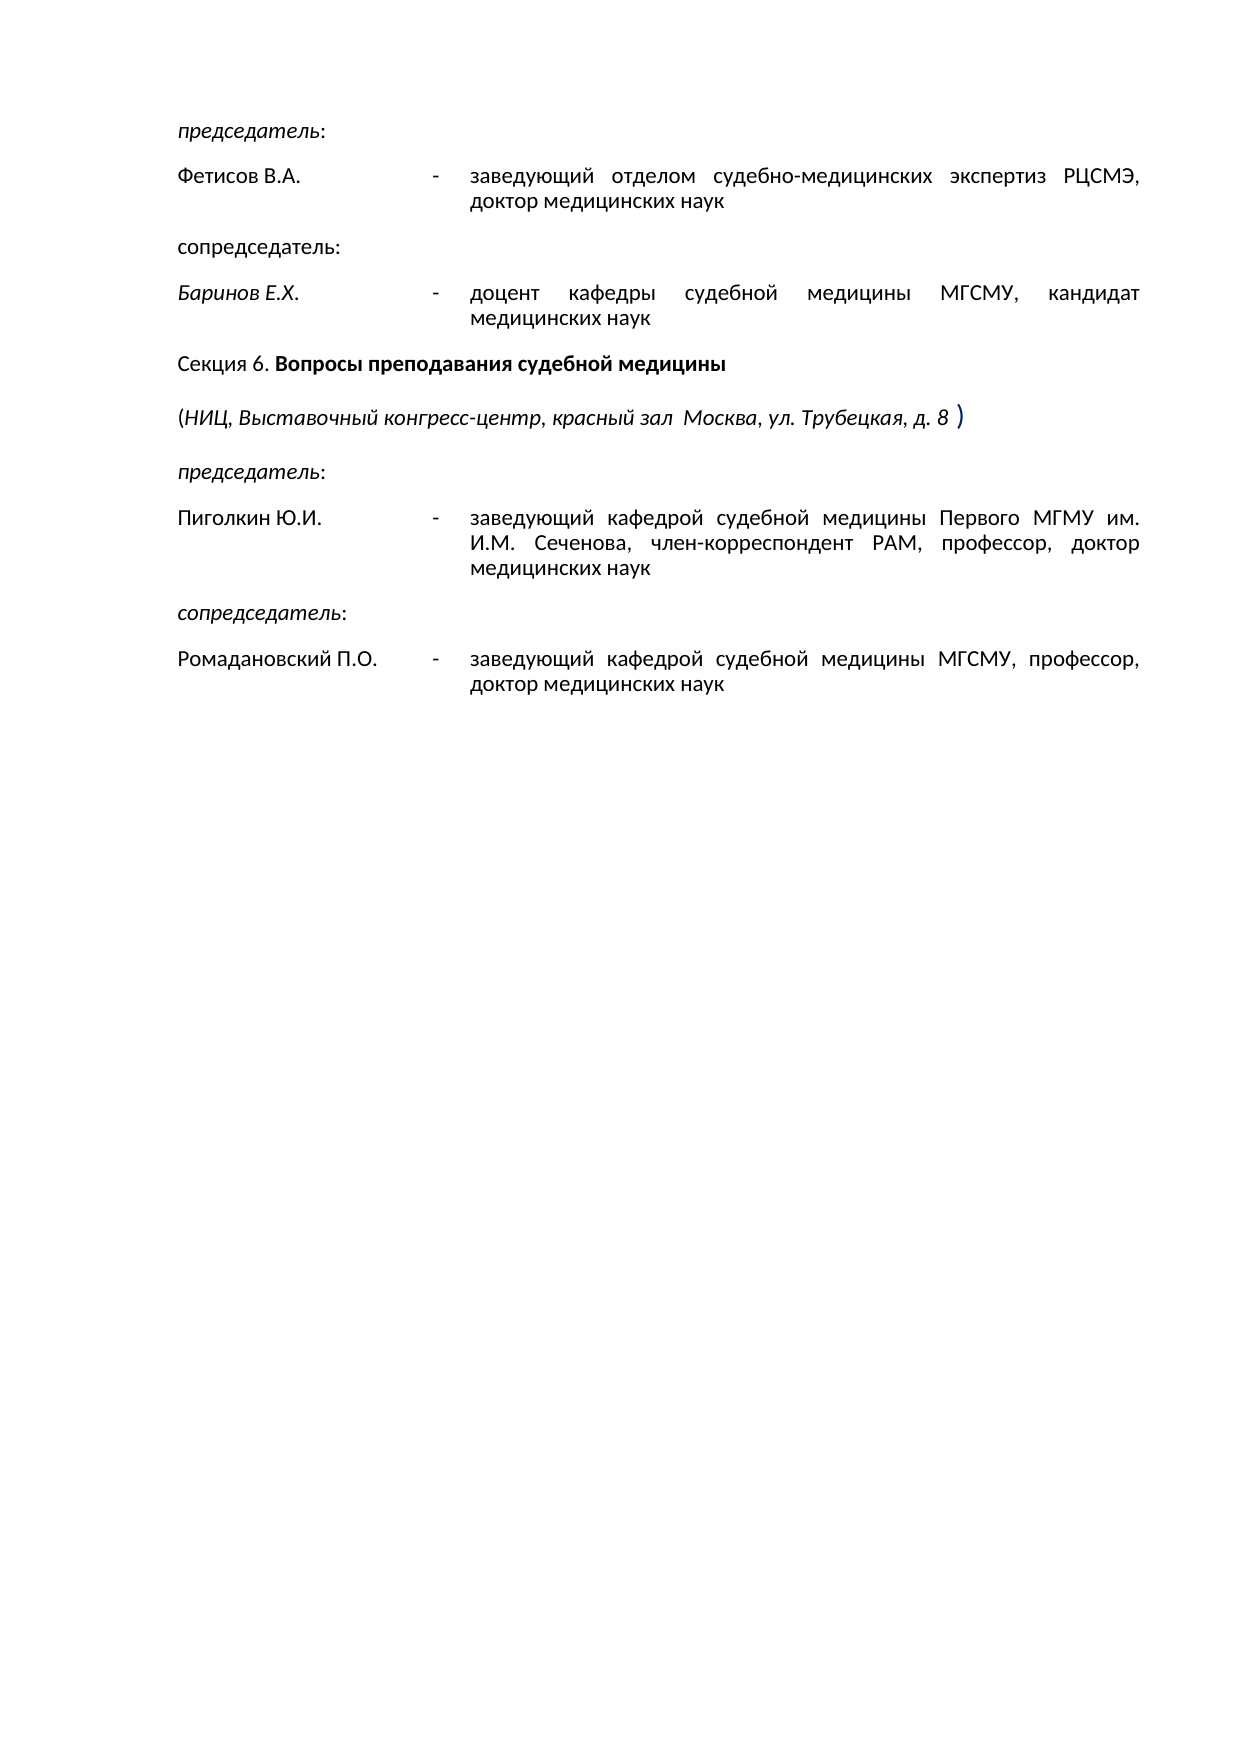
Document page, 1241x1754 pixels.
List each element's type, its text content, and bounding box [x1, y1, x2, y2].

table_cell - [421, 601, 458, 717]
table_header председатель: Пиголкин Ю.И. [166, 459, 421, 601]
table_header заведующий кафедрой судебной медицины Первого МГМУ им. И.М. Сеченова, член-корреспондент РАМ, профессор, доктор медицинских наук [459, 459, 1152, 601]
table_header - [421, 459, 458, 601]
table_header заведующий отделом судебно-медицинских экспертиз РЦСМЭ, доктор медицинских наук [459, 118, 1152, 235]
table_cell сопредседатель: Ромадановский П.О. [166, 601, 421, 717]
table_header - [421, 118, 458, 235]
table_cell сопредседатель: Баринов Е.Х. [166, 235, 421, 351]
table_cell заведующий кафедрой судебной медицины МГСМУ, профессор, доктор медицинских наук [459, 601, 1152, 717]
table_cell доцент кафедры судебной медицины МГСМУ, кандидат медицинских наук [459, 235, 1152, 351]
table_cell - [421, 235, 458, 351]
table_header председатель: Фетисов В.А. [166, 118, 421, 235]
text (НИЦ, Выставочный конгресс-центр, красный зал Москва, ул. Трубецкая, д. 8 ) [177, 397, 1152, 433]
text Секция 6. Вопросы преподавания судебной медицины [177, 351, 1152, 376]
